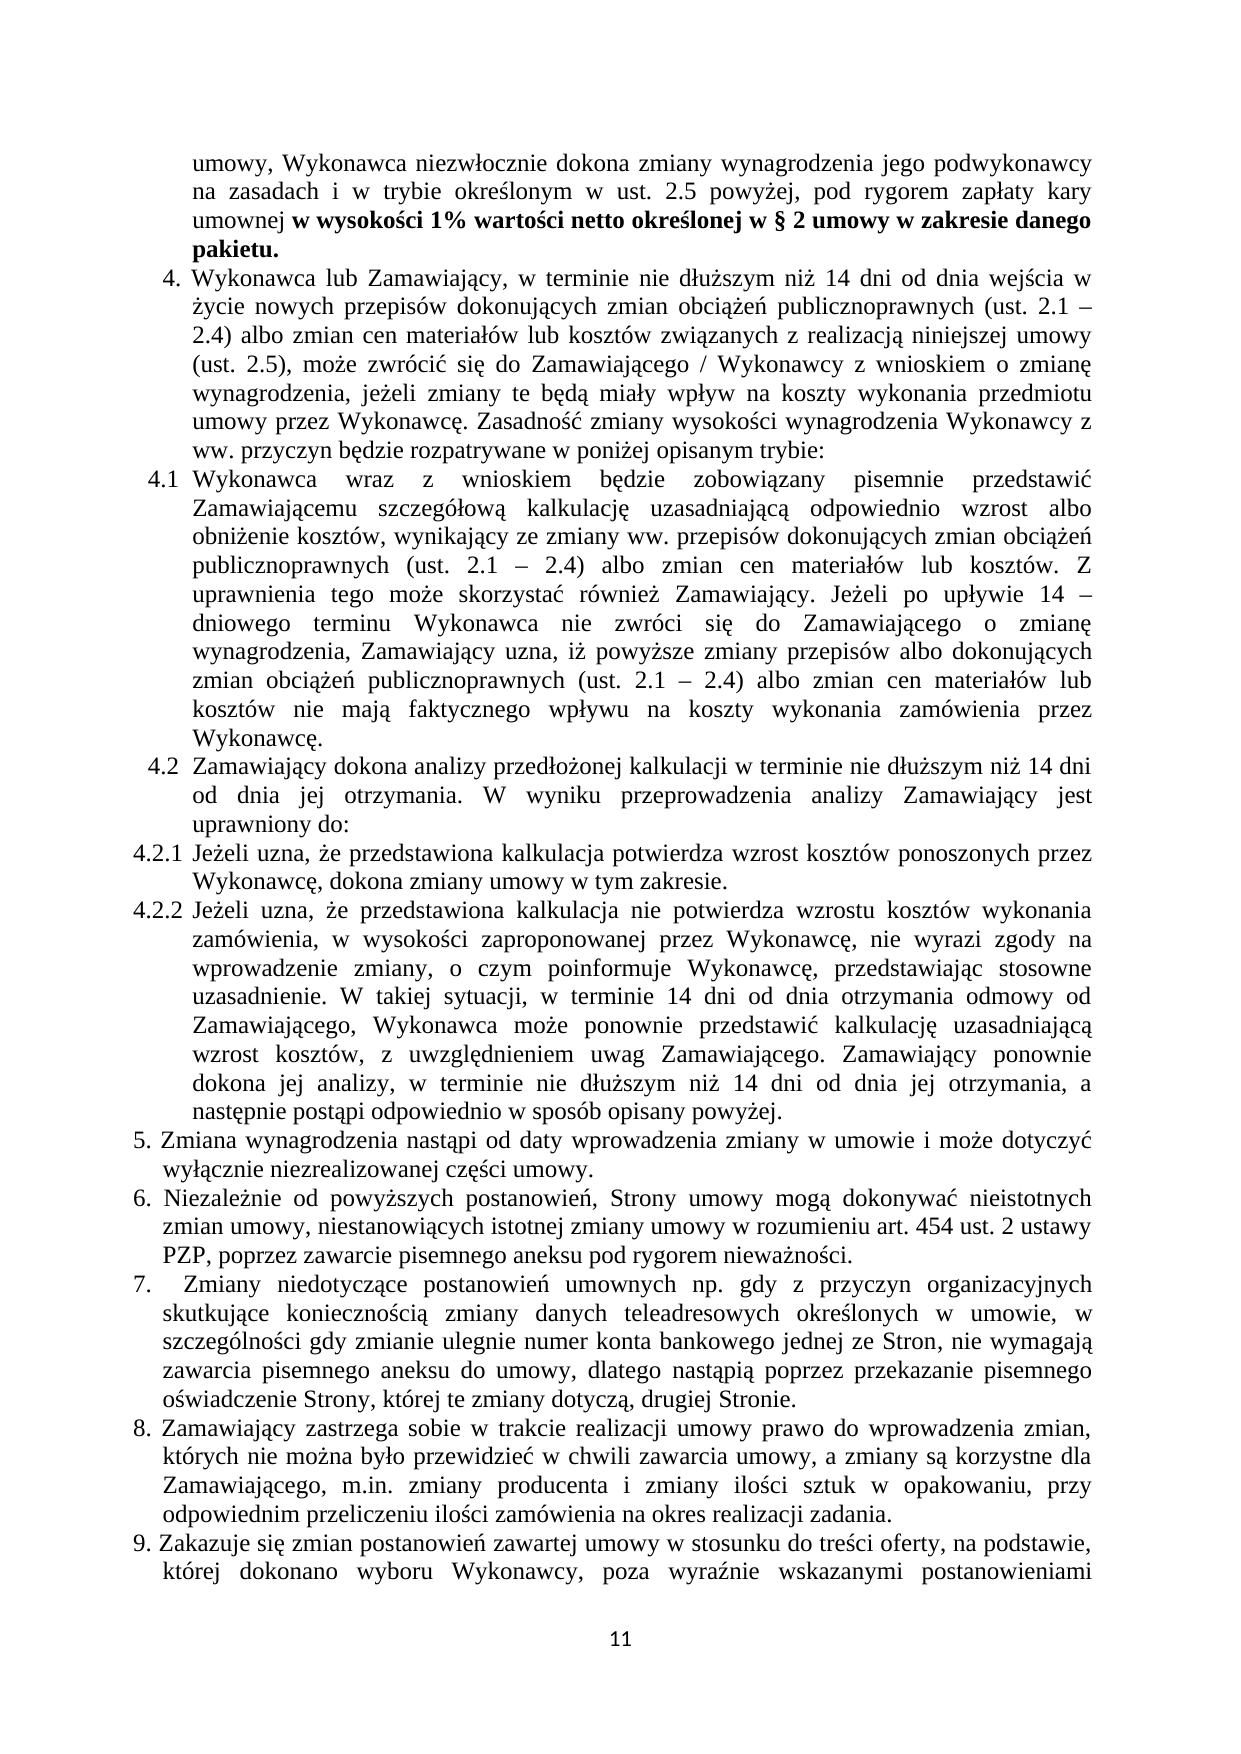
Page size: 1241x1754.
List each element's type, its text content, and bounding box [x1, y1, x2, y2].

list 7. Zmiany niedotyczące postanowień umownych np. gdy z przyczyn organizacyjnych skutkujące koniecznością zmiany danych teleadresowych określonych w umowie, w szczególności gdy zmianie ulegnie numer konta bankowego jednej ze Stron, nie wymagają zawarcia pisemnego aneksu do umowy, dlatego nastąpią poprzez przekazanie pisemnego oświadczenie Strony, której te zmiany dotyczą, drugiej Stronie. [133, 1269, 1093, 1413]
list 4.2.1 Jeżeli uzna, że przedstawiona kalkulacja potwierdza wzrost kosztów ponoszonych przez Wykonawcę, dokona zmiany umowy w tym zakresie. [133, 838, 1093, 895]
list 5. Zmiana wynagrodzenia nastąpi od daty wprowadzenia zmiany w umowie i może dotyczyć wyłącznie niezrealizowanej części umowy. [133, 1125, 1093, 1183]
list 8. Zamawiający zastrzega sobie w trakcie realizacji umowy prawo do wprowadzenia zmian, których nie można było przewidzieć w chwili zawarcia umowy, a zmiany są korzystne dla Zamawiającego, m.in. zmiany producenta i zmiany ilości sztuk w opakowaniu, przy odpowiednim przeliczeniu ilości zamówienia na okres realizacji zadania. [133, 1413, 1093, 1528]
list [162, 148, 1093, 263]
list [133, 1528, 1093, 1585]
list 4.2.2 Jeżeli uzna, że przedstawiona kalkulacja nie potwierdza wzrostu kosztów wykonania zamówienia, w wysokości zaproponowanej przez Wykonawcę, nie wyrazi zgody na wprowadzenie zmiany, o czym poinformuje Wykonawcę, przedstawiając stosowne uzasadnienie. W takiej sytuacji, w terminie 14 dni od dnia otrzymania odmowy od Zamawiającego, Wykonawca może ponownie przedstawić kalkulację uzasadniającą wzrost kosztów, z uwzględnieniem uwag Zamawiającego. Zamawiający ponownie dokona jej analizy, w terminie nie dłuższym niż 14 dni od dnia jej otrzymania, a następnie postąpi odpowiednio w sposób opisany powyżej. [133, 895, 1093, 1125]
list 6. Niezależnie od powyższych postanowień, Strony umowy mogą dokonywać nieistotnych zmian umowy, niestanowiących istotnej zmiany umowy w rozumieniu art. 454 ust. 2 ustawy PZP, poprzez zawarcie pisemnego aneksu pod rygorem nieważności. [133, 1183, 1093, 1269]
text 4.1 Wykonawca wraz z wnioskiem będzie zobowiązany pisemnie przedstawić Zamawiającemu szczegółową kalkulację uzasadniającą odpowiednio wzrost albo obniżenie kosztów, wynikający ze zmiany ww. przepisów dokonujących zmian obciążeń publicznoprawnych (ust. 2.1 – 2.4) albo zmian cen materiałów lub kosztów. Z uprawnienia tego może skorzystać również Zamawiający. Jeżeli po upływie 14 – dniowego terminu Wykonawca nie zwróci się do Zamawiającego o zmianę wynagrodzenia, Zamawiający uzna, iż powyższe zmiany przepisów albo dokonujących zmian obciążeń publicznoprawnych (ust. 2.1 – 2.4) albo zmian cen materiałów lub kosztów nie mają faktycznego wpływu na koszty wykonania zamówienia przez Wykonawcę. [148, 464, 1093, 751]
list 4. Wykonawca lub Zamawiający, w terminie nie dłuższym niż 14 dni od dnia wejścia w życie nowych przepisów dokonujących zmian obciążeń publicznoprawnych (ust. 2.1 – 2.4) albo zmian cen materiałów lub kosztów związanych z realizacją niniejszej umowy (ust. 2.5), może zwrócić się do Zamawiającego / Wykonawcy z wnioskiem o zmianę wynagrodzenia, jeżeli zmiany te będą miały wpływ na koszty wykonania przedmiotu umowy przez Wykonawcę. Zasadność zmiany wysokości wynagrodzenia Wykonawcy z ww. przyczyn będzie rozpatrywane w poniżej opisanym trybie: [162, 263, 1093, 464]
list 4.2 Zamawiający dokona analizy przedłożonej kalkulacji w terminie nie dłuższym niż 14 dni od dnia jej otrzymania. W wyniku przeprowadzenia analizy Zamawiający jest uprawniony do: [148, 751, 1093, 838]
